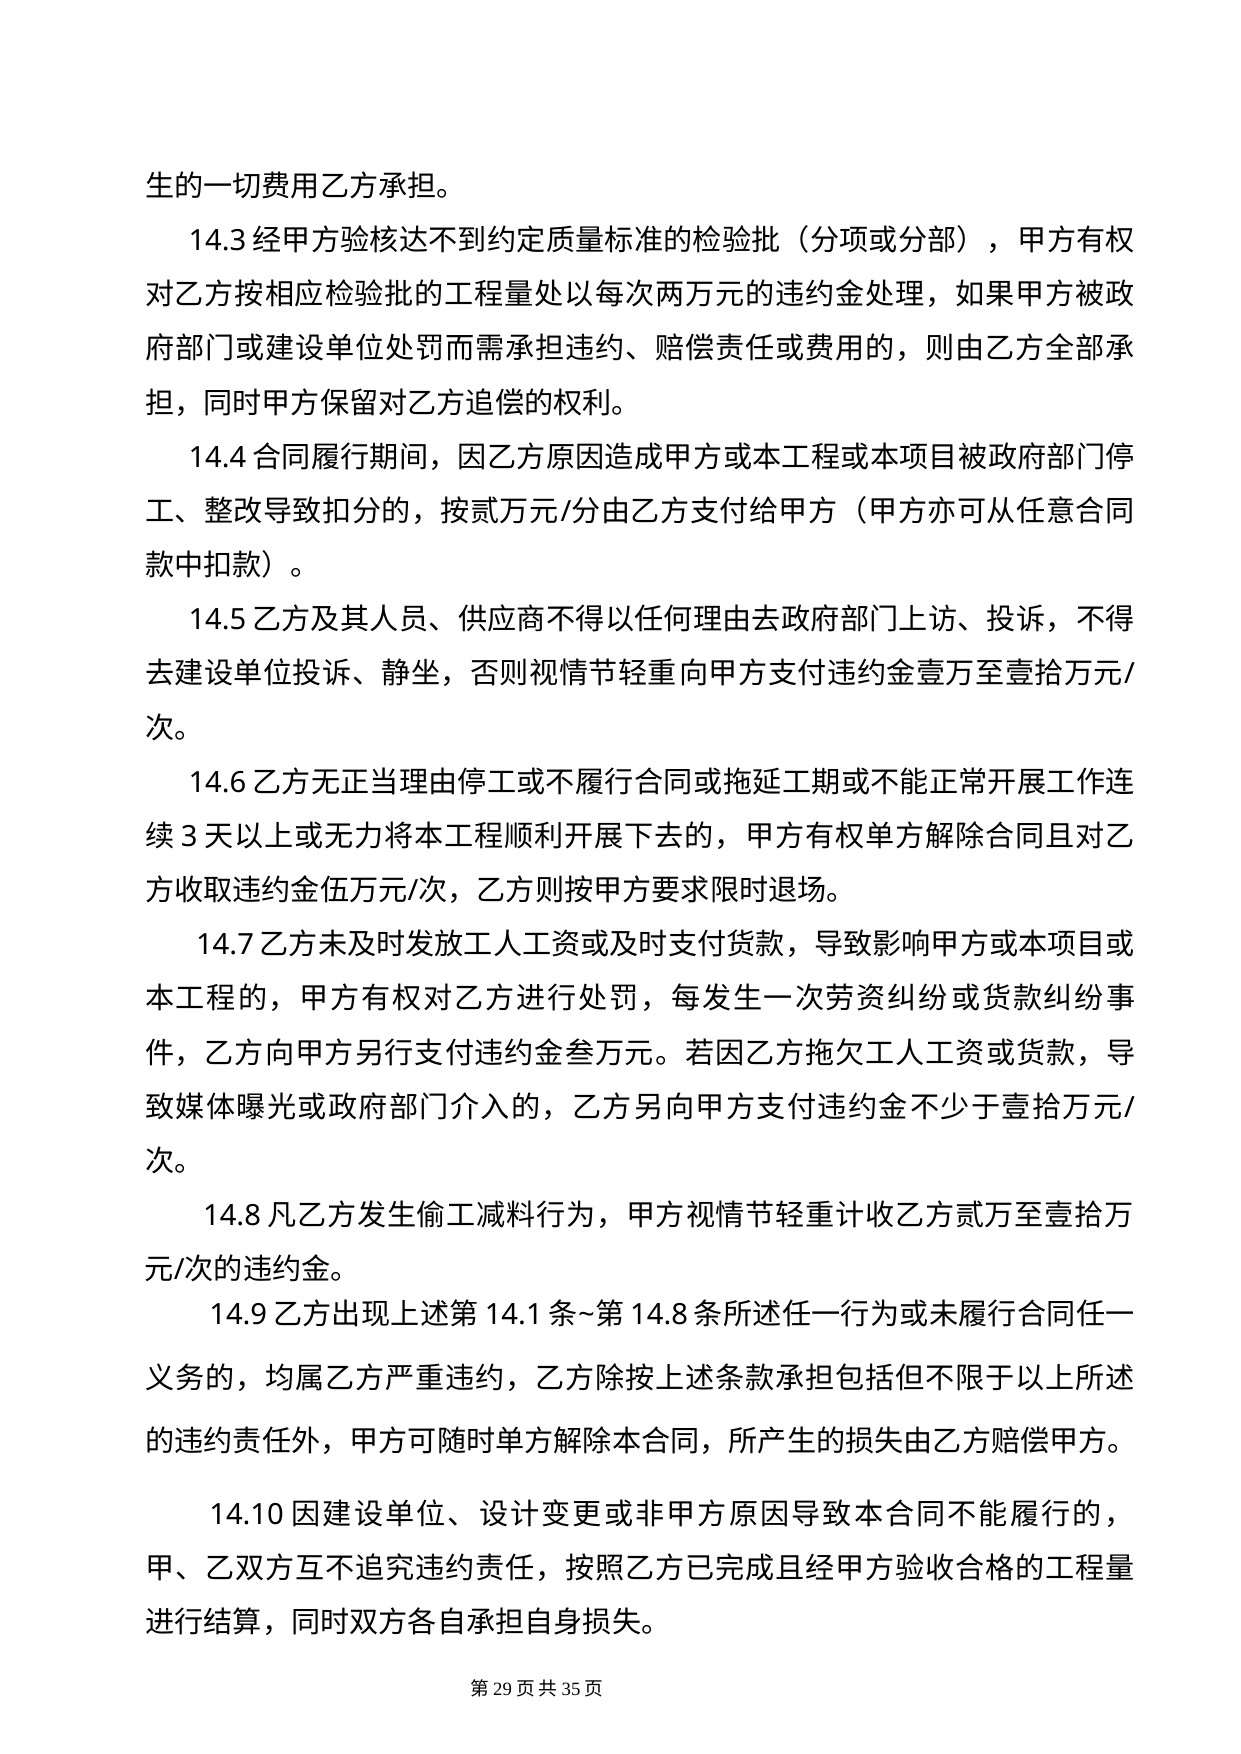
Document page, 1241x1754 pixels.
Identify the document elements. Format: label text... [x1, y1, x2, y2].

text 14.8凡乙方发生偷工减料行为，甲方视情节轻重计收乙方贰万至壹拾万元/次的违约金。 [144, 1182, 1135, 1291]
text 14.7乙方未及时发放工人工资或及时支付货款，导致影响甲方或本项目或本工程的，甲方有权对乙方进行处罚，每发生一次劳资纠纷或货款纠纷事件，乙方向甲方另行支付违约金叁万元。若因乙方拖欠工人工资或货款，导致媒体曝光或政府部门介入的，乙方另向甲方支付违约金不少于壹拾万元/次。 [145, 911, 1135, 1182]
text 14.10因建设单位、设计变更或非甲方原因导致本合同不能履行的，甲、乙双方互不追究违约责任，按照乙方已完成且经甲方验收合格的工程量进行结算，同时双方各自承担自身损失。 [145, 1481, 1135, 1643]
text 14.5乙方及其人员、供应商不得以任何理由去政府部门上访、投诉，不得去建设单位投诉、静坐，否则视情节轻重向甲方支付违约金壹万至壹拾万元/次。 [145, 586, 1135, 749]
text 14.6乙方无正当理由停工或不履行合同或拖延工期或不能正常开展工作连续3天以上或无力将本工程顺利开展下去的，甲方有权单方解除合同且对乙方收取违约金伍万元/次，乙方则按甲方要求限时退场。 [145, 749, 1135, 911]
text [145, 153, 1135, 207]
text 14.9乙方出现上述第14.1条~第14.8条所述任一行为或未履行合同任一义务的，均属乙方严重违约，乙方除按上述条款承担包括但不限于以上所述的违约责任外，甲方可随时单方解除本合同，所产生的损失由乙方赔偿甲方。 [145, 1291, 1135, 1460]
text 14.4合同履行期间，因乙方原因造成甲方或本工程或本项目被政府部门停工、整改导致扣分的，按贰万元/分由乙方支付给甲方（甲方亦可从任意合同款中扣款）。 [145, 424, 1135, 586]
text 14.3经甲方验核达不到约定质量标准的检验批（分项或分部），甲方有权对乙方按相应检验批的工程量处以每次两万元的违约金处理，如果甲方被政府部门或建设单位处罚而需承担违约、赔偿责任或费用的，则由乙方全部承担，同时甲方保留对乙方追偿的权利。 [145, 207, 1135, 424]
